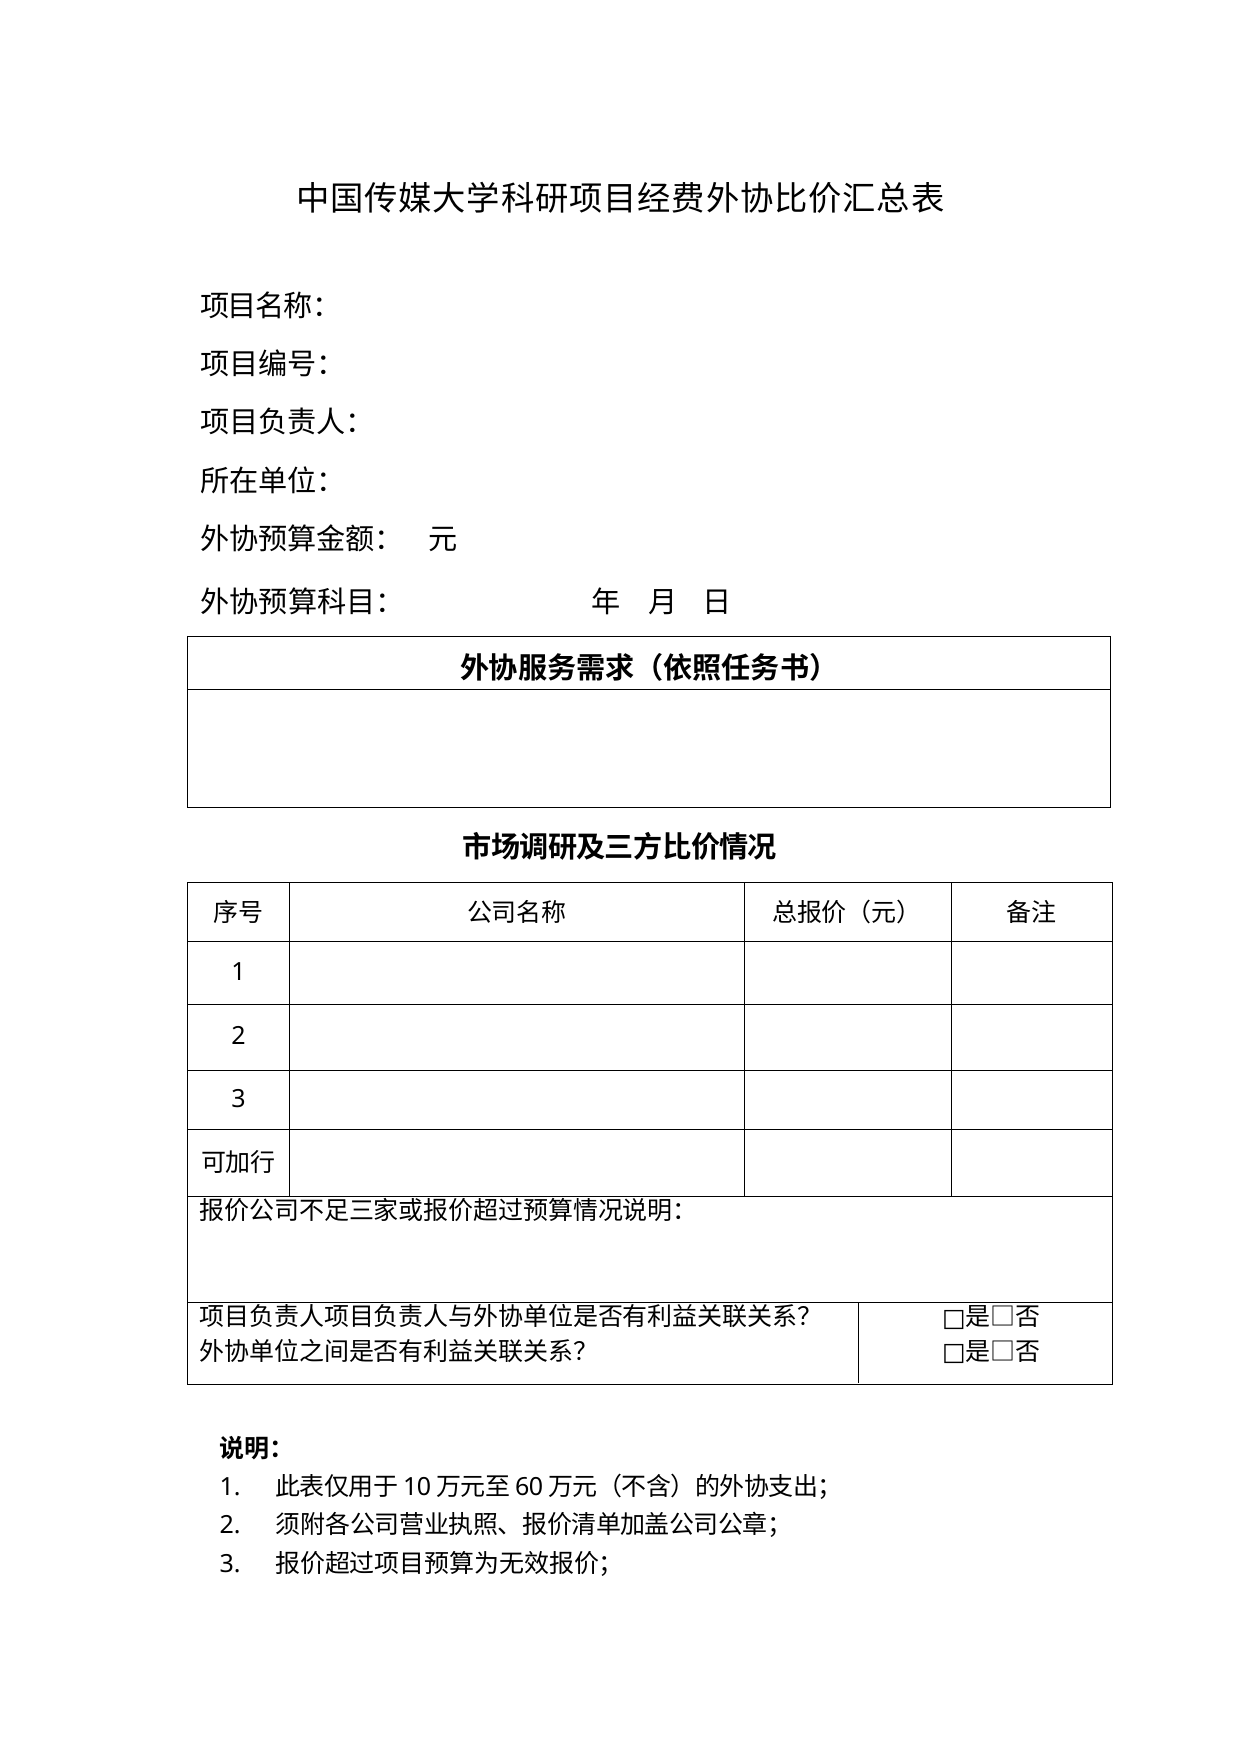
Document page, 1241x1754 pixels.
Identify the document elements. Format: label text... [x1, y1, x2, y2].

list 报价超过项目预算为无效报价； [219, 1547, 1053, 1579]
table_cell □是□否 □是□否 [859, 1303, 1112, 1383]
table_cell 可加行 [188, 1130, 289, 1196]
text 所在单位： [200, 457, 1046, 499]
table_header 公司名称 [290, 883, 744, 941]
table_header 外协服务需求（依照任务书） [188, 637, 1110, 689]
text 中国传媒大学科研项目经费外协比价汇总表 [187, 172, 1053, 219]
table_cell [952, 1005, 1112, 1069]
table_cell 项目负责人项目负责人与外协单位是否有利益关联关系？ 外协单位之间是否有利益关联关系？ [188, 1303, 858, 1383]
table_cell [952, 942, 1112, 1003]
table_cell 2 [188, 1005, 289, 1069]
table_cell [952, 1130, 1112, 1196]
table_cell [745, 1130, 951, 1196]
text 项目负责人： [200, 399, 1046, 441]
table_cell [952, 1071, 1112, 1128]
text 项目编号： [200, 341, 1046, 383]
table_header 序号 [188, 883, 289, 941]
table_cell [290, 1130, 744, 1196]
table_header 备注 [952, 883, 1112, 941]
list 须附各公司营业执照、报价清单加盖公司公章； [219, 1509, 1053, 1540]
text 说明： [219, 1432, 1053, 1463]
table_header 总报价（元） [745, 883, 951, 941]
text 外协预算金额： 元 [200, 515, 1046, 562]
text 外协预算科目： 年 月 日 [200, 579, 1046, 626]
table_cell [188, 690, 1110, 807]
table_cell [290, 942, 744, 1003]
table_cell 1 [188, 942, 289, 1003]
text 项目名称： [200, 283, 1046, 325]
table_cell 3 [188, 1071, 289, 1128]
text 市场调研及三方比价情况 [187, 828, 1053, 865]
table_cell [290, 1005, 744, 1069]
table_cell 报价公司不足三家或报价超过预算情况说明： [188, 1197, 1112, 1302]
table_cell [745, 1005, 951, 1069]
table_cell [290, 1071, 744, 1128]
table_cell [745, 1071, 951, 1128]
table_cell [745, 942, 951, 1003]
list 此表仅用于10万元至60万元（不含）的外协支出； [219, 1470, 1053, 1502]
